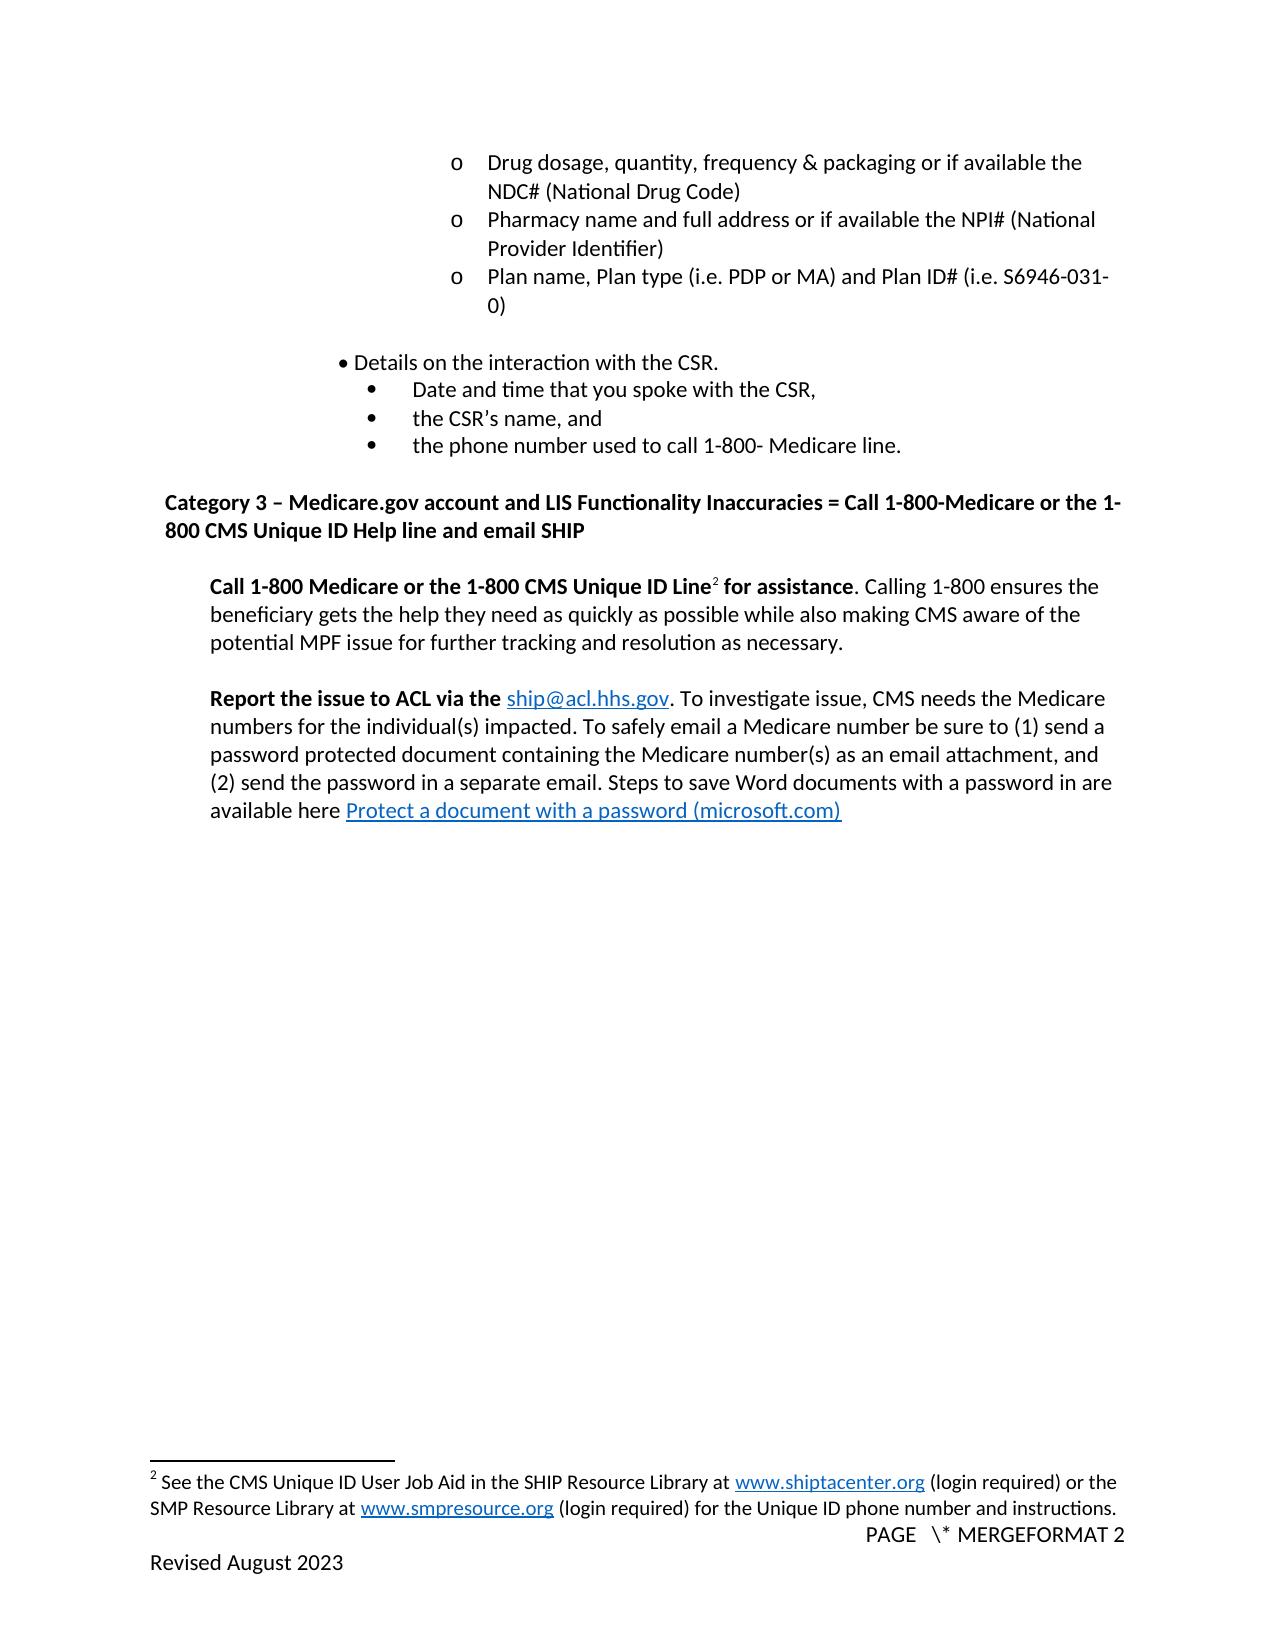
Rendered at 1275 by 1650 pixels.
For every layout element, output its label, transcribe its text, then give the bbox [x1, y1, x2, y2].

text Report the issue to ACL via the ship@acl.hhs.gov. To investigate issue, CMS needs the Medicare numbers for the individual(s) impacted. To safely email a Medicare number be sure to (1) send a password protected document containing the Medicare number(s) as an email attachment, and (2) send the password in a separate email. Steps to save Word documents with a password in are available here Protect a document with a password (microsoft.com) [210, 684, 1125, 824]
list Plan name, Plan type (i.e. PDP or MA) and Plan ID# (i.e. S6946-031-0) [437, 262, 1125, 319]
text • Details on the interaction with the CSR. [337, 348, 1125, 376]
list Date and time that you spoke with the CSR, [353, 376, 1125, 404]
text Call 1-800 Medicare or the 1-800 CMS Unique ID Line for assistance. Calling 1-800 ensures the beneficiary gets the help they need as quickly as possible while also making CMS aware of the potential MPF issue for further tracking and resolution as necessary. [210, 572, 1125, 656]
list the phone number used to call 1-800- Medicare line. [353, 432, 1125, 460]
list Pharmacy name and full address or if available the NPI# (National Provider Identifier) [437, 205, 1125, 262]
list the CSR’s name, and [353, 404, 1125, 432]
text Category 3 – Medicare.gov account and LIS Functionality Inaccuracies = Call 1-800-Medicare or the 1-800 CMS Unique ID Help line and email SHIP [165, 488, 1125, 544]
list Drug dosage, quantity, frequency & packaging or if available the NDC# (National Drug Code) [437, 148, 1125, 205]
